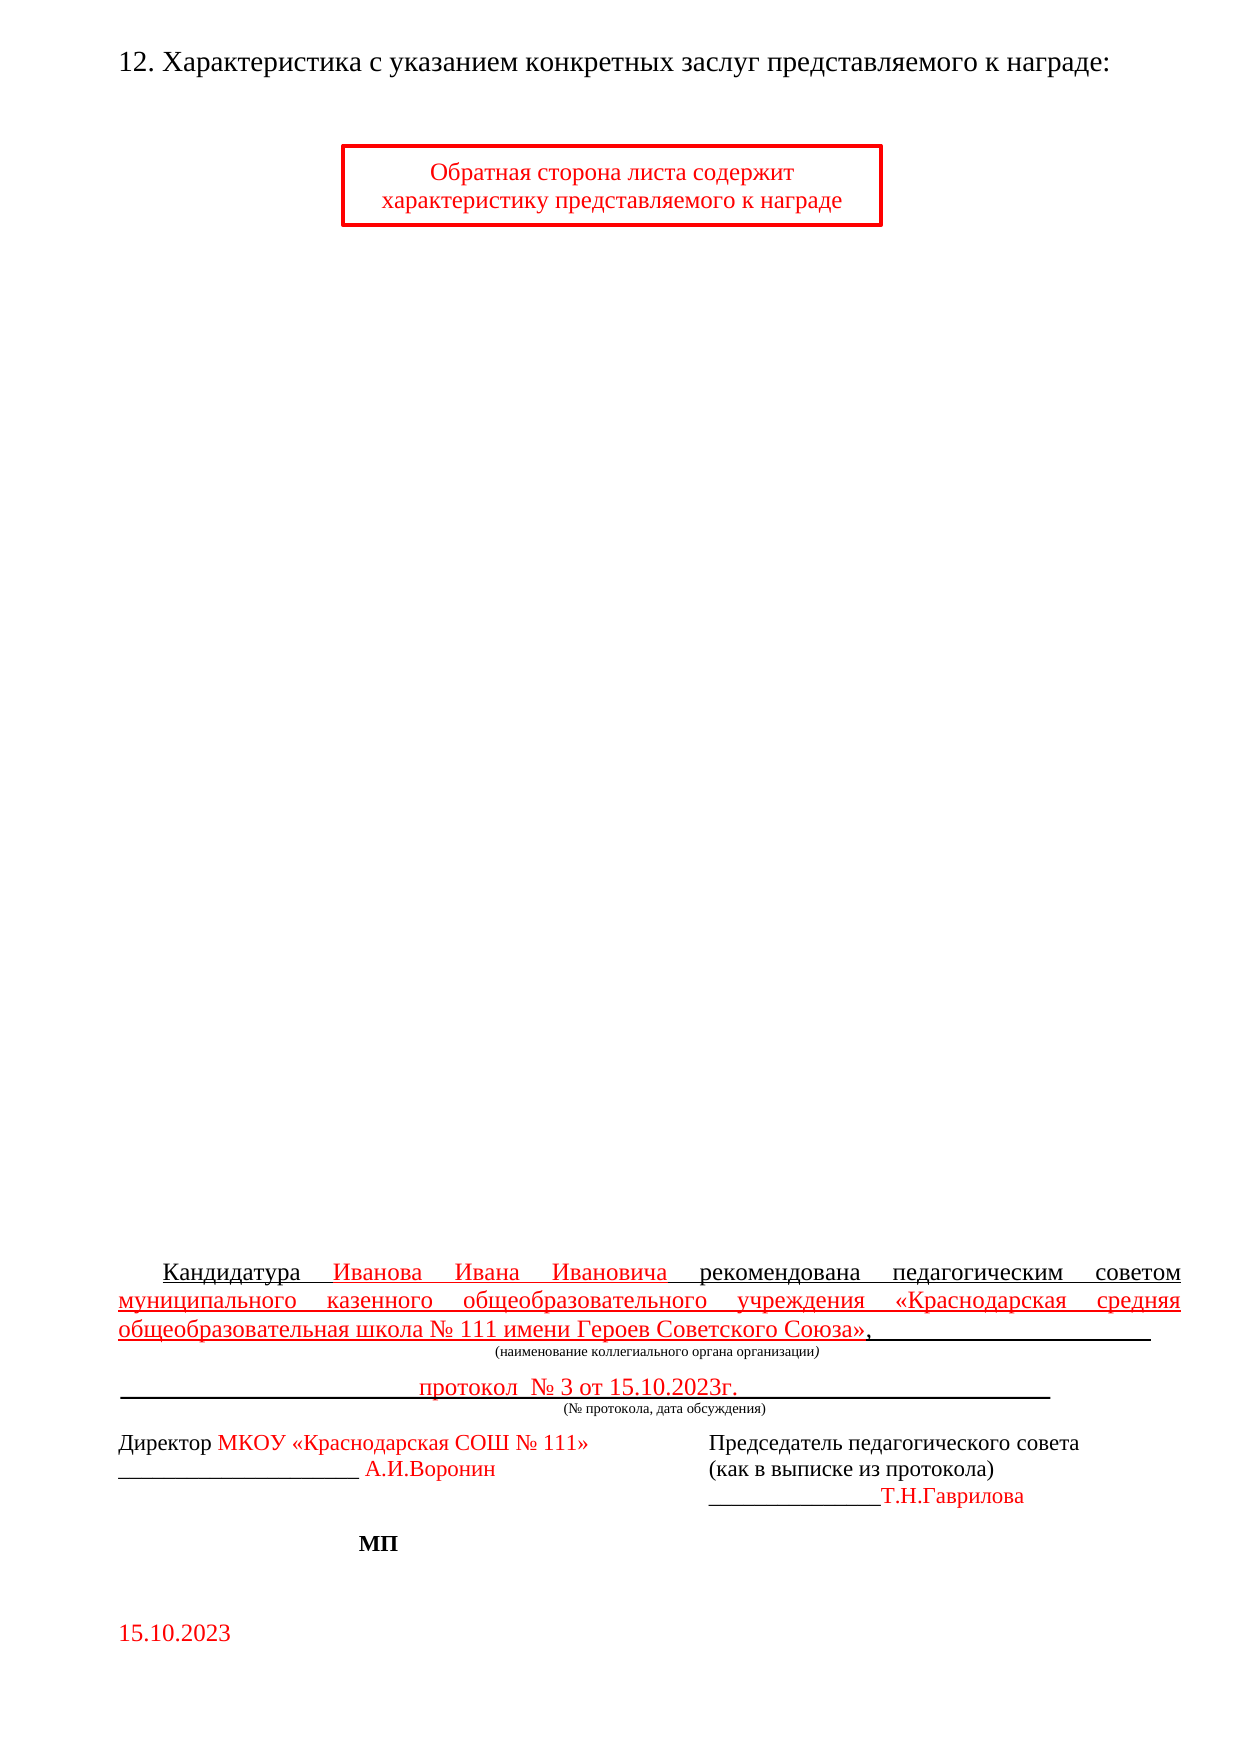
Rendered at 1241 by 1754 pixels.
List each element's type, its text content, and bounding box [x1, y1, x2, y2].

text 15.10.2023 [118, 1618, 1181, 1647]
text Кандидатура Иванова Ивана Ивановича рекомендована педагогическим советом муниципального казенного общеобразовательного учреждения «Краснодарская средняя общеобразовательная школа № 111 имени Героев Советского Союза», [118, 1312, 1181, 1343]
table_header Директор МКОУ «Краснодарская СОШ № 111» _____________________ А.И.Воронин МП [107, 1429, 649, 1556]
text Кандидатура Иванова Ивана Ивановича рекомендована педагогическим советом муниципального казенного общеобразовательного учреждения «Краснодарская средняя общеобразовательная школа № 111 имени Героев Советского Союза», [118, 1257, 1181, 1310]
text 12. Характеристика с указанием конкретных заслуг представляемого к награде: [118, 44, 1181, 78]
text (наименование коллегиального органа организации) [118, 1343, 1181, 1372]
text (№ протокола, дата обсуждения) [118, 1400, 1181, 1429]
table_header Председатель педагогического совета (как в выписке из протокола) _______________Т.Н.Гаврилова [650, 1429, 1104, 1556]
text протокол № 3 от 15.10.2023г. [118, 1372, 1181, 1400]
